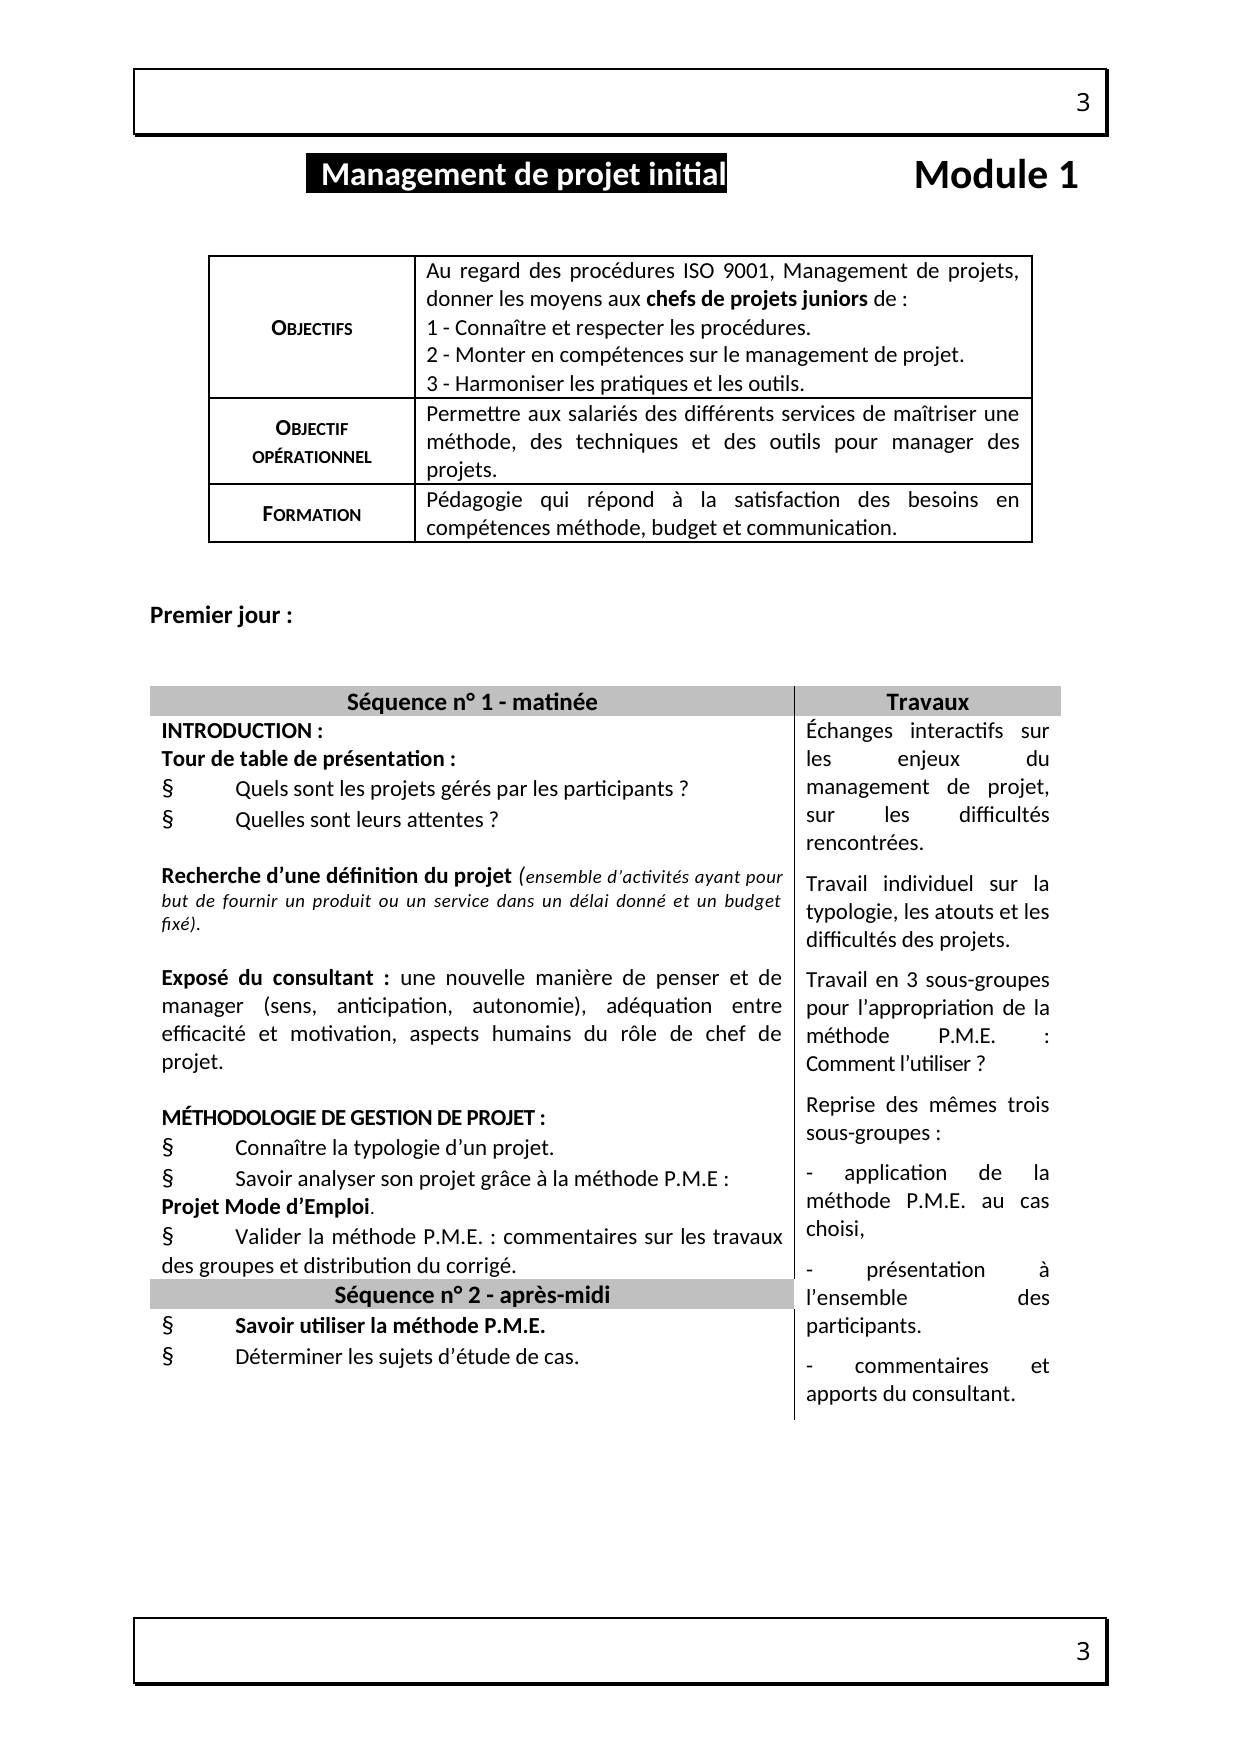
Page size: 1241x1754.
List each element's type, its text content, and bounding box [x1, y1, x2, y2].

table_header Module 1 [883, 148, 1090, 198]
table_cell Objectif opérationnel [210, 399, 414, 483]
table_cell Formation [210, 485, 414, 541]
table_header Objectifs [210, 257, 414, 397]
table_cell Échanges interactifs sur les enjeux du management de projet, sur les difficultés rencontrées. Travail individuel sur la typologie, les atouts et les difficultés des projets. Travail en 3 sous-groupes pour l’appropriation de la méthode P.M.E. : Comment l’utiliser ? Reprise des mêmes trois sous-groupes : - application de la méthode P.M.E. au cas choisi, - présentation à l’ensemble des participants. - commentaires et apports du consultant. [795, 716, 1061, 1420]
table_header Travaux [795, 686, 1061, 716]
table_cell INTRODUCTION : Tour de table de présentation : Quels sont les projets gérés par les participants ? Quelles sont leurs attentes ? Recherche d’une définition du projet (ensemble d’activités ayant pour but de fournir un produit ou un service dans un délai donné et un budget fixé). Exposé du consultant : une nouvelle manière de penser et de manager (sens, anticipation, autonomie), adéquation entre efficacité et motivation, aspects humains du rôle de chef de projet. MÉTHODOLOGIE DE GESTION DE PROJET : Connaître la typologie d’un projet. Savoir analyser son projet grâce à la méthode P.M.E : Projet Mode d’Emploi. Valider la méthode P.M.E. : commentaires sur les travaux des groupes et distribution du corrigé. [150, 716, 794, 1279]
table_cell Permettre aux salariés des différents services de maîtriser une méthode, des techniques et des outils pour manager des projets. [416, 399, 1031, 483]
table_header Au regard des procédures ISO 9001, Management de projets, donner les moyens aux chefs de projets juniors de : 1 - Connaître et respecter les procédures. 2 - Monter en compétences sur le management de projet. 3 - Harmoniser les pratiques et les outils. [416, 257, 1031, 397]
table_cell Séquence n° 2 - après-midi [150, 1279, 794, 1309]
table_cell Pédagogie qui répond à la satisfaction des besoins en compétences méthode, budget et communication. [416, 485, 1031, 541]
table_header Séquence n° 1 - matinée [150, 686, 794, 716]
table_header Management de projet initial [150, 148, 883, 198]
text Premier jour : [150, 599, 1090, 629]
table_cell Savoir utiliser la méthode P.M.E. Déterminer les sujets d’étude de cas. [150, 1309, 794, 1420]
